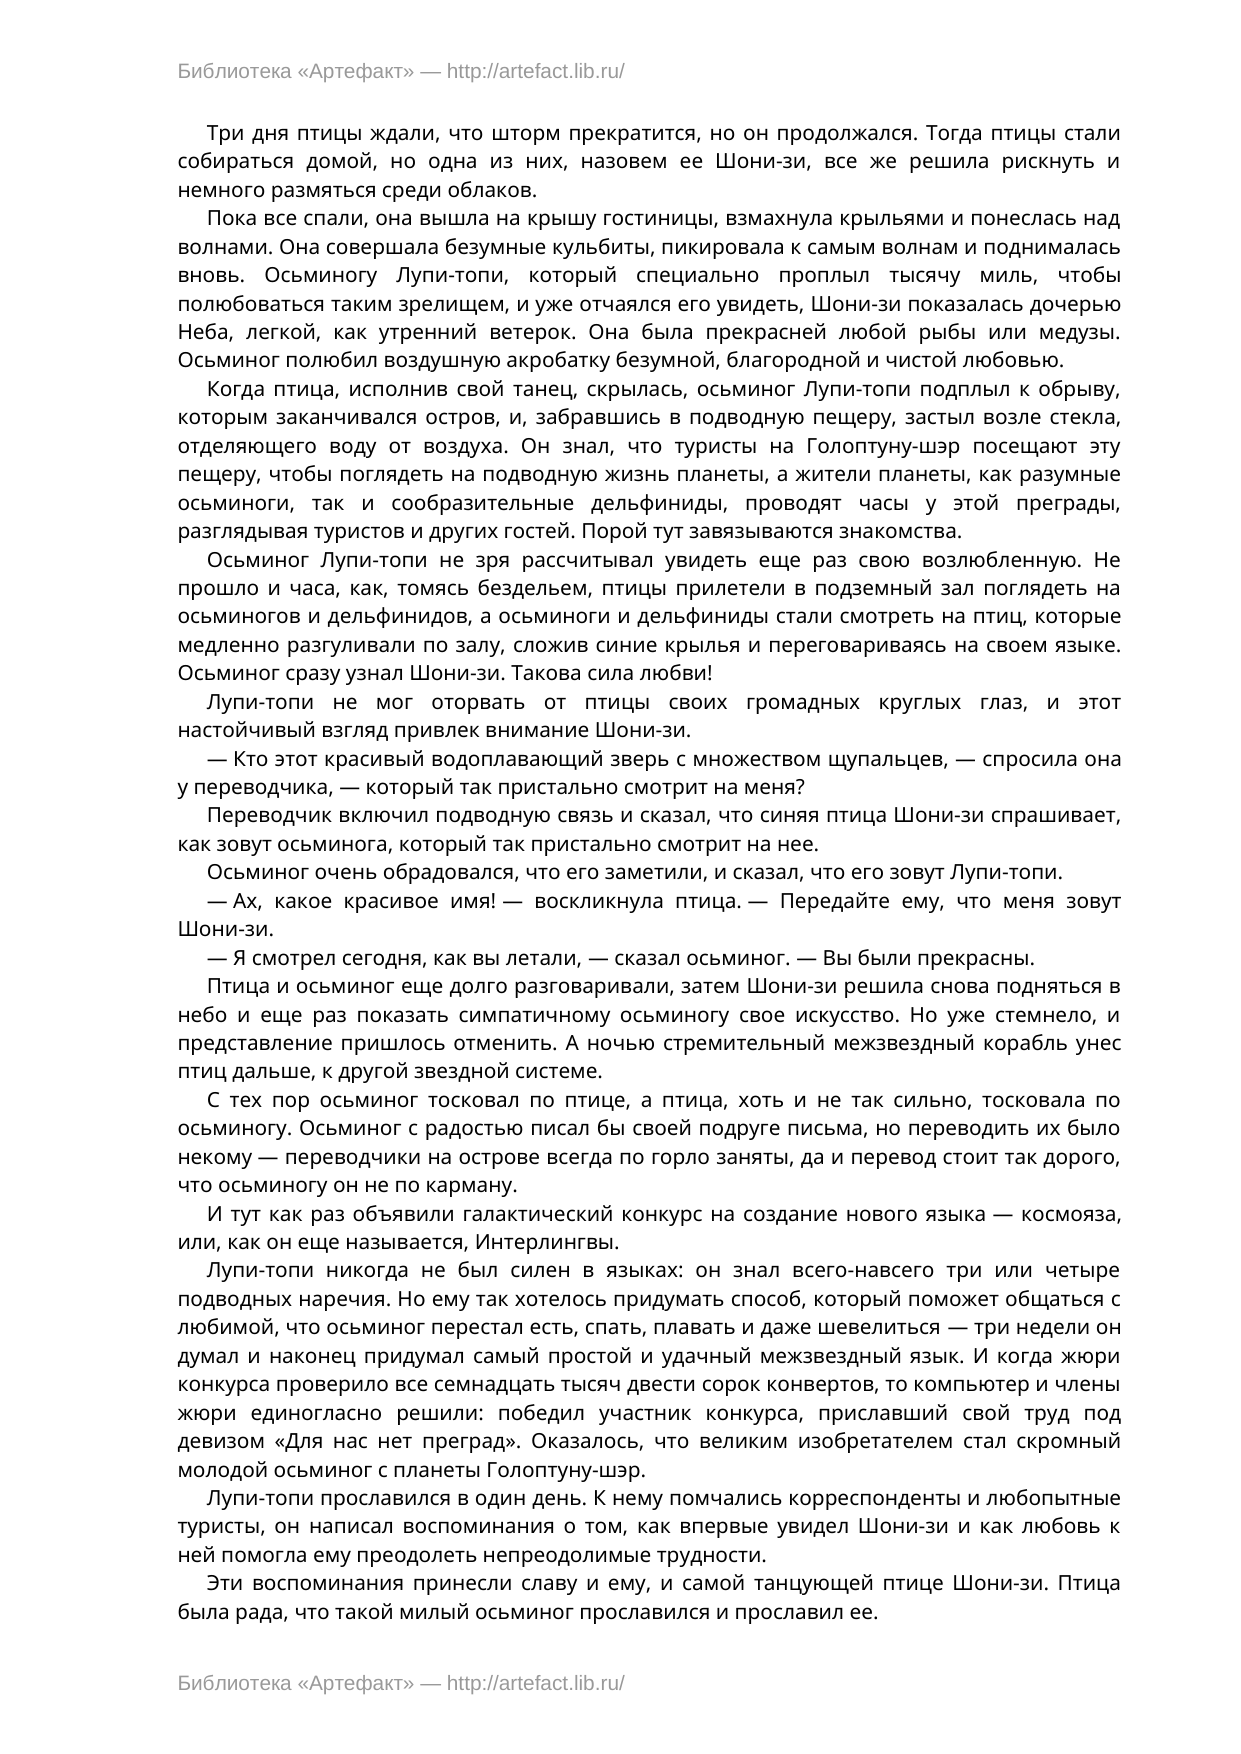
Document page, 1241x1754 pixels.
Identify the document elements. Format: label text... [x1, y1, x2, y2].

text Птица и осьминог еще долго разговаривали, затем Шони-зи решила снова подняться в небо и еще раз показать симпатичному осьминогу свое искусство. Но уже стемнело, и представление пришлось отменить. А ночью стремительный межзвездный корабль унес птиц дальше, к другой звездной системе. [177, 971, 1122, 1085]
text — Я смотрел сегодня, как вы летали, — сказал осьминог. — Вы были прекрасны. [177, 943, 1122, 971]
text И тут как раз объявили галактический конкурс на создание нового языка — космояза, или, как он еще называется, Интерлингвы. [177, 1199, 1122, 1256]
text Переводчик включил подводную связь и сказал, что синяя птица Шони-зи спрашивает, как зовут осьминога, который так пристально смотрит на нее. [177, 801, 1122, 857]
text Лупи-топи не мог оторвать от птицы своих громадных круглых глаз, и этот настойчивый взгляд привлек внимание Шони-зи. [177, 687, 1122, 744]
text Когда птица, исполнив свой танец, скрылась, осьминог Лупи-топи подплыл к обрыву, которым заканчивался остров, и, забравшись в подводную пещеру, застыл возле стекла, отделяющего воду от воздуха. Он знал, что туристы на Голоптуну-шэр посещают эту пещеру, чтобы поглядеть на подводную жизнь планеты, а жители планеты, как разумные осьминоги, так и сообразительные дельфиниды, проводят часы у этой преграды, разглядывая туристов и других гостей. Порой тут завязываются знакомства. [177, 374, 1122, 545]
text Пока все спали, она вышла на крышу гостиницы, взмахнула крыльями и понеслась над волнами. Она совершала безумные кульбиты, пикировала к самым волнам и поднималась вновь. Осьминогу Лупи-топи, который специально проплыл тысячу миль, чтобы полюбоваться таким зрелищем, и уже отчаялся его увидеть, Шони-зи показалась дочерью Неба, легкой, как утренний ветерок. Она была прекрасней любой рыбы или медузы. Осьминог полюбил воздушную акробатку безумной, благородной и чистой любовью. [177, 203, 1122, 374]
text Три дня птицы ждали, что шторм прекратится, но он продолжался. Тогда птицы стали собираться домой, но одна из них, назовем ее Шони-зи, все же решила рискнуть и немного размяться среди облаков. [177, 118, 1122, 203]
text Эти воспоминания принесли славу и ему, и самой танцующей птице Шони-зи. Птица была рада, что такой милый осьминог прославился и прославил ее. [177, 1568, 1122, 1625]
text Лупи-топи никогда не был силен в языках: он знал всего-навсего три или четыре подводных наречия. Но ему так хотелось придумать способ, который поможет общаться с любимой, что осьминог перестал есть, спать, плавать и даже шевелиться — три недели он думал и наконец придумал самый простой и удачный межзвездный язык. И когда жюри конкурса проверило все семнадцать тысяч двести сорок конвертов, то компьютер и члены жюри единогласно решили: победил участник конкурса, приславший свой труд под девизом «Для нас нет преград». Оказалось, что великим изобретателем стал скромный молодой осьминог с планеты Голоптуну-шэр. [177, 1256, 1122, 1483]
text Осьминог Лупи-топи не зря рассчитывал увидеть еще раз свою возлюбленную. Не прошло и часа, как, томясь бездельем, птицы прилетели в подземный зал поглядеть на осьминогов и дельфинидов, а осьминоги и дельфиниды стали смотреть на птиц, которые медленно разгуливали по залу, сложив синие крылья и переговариваясь на своем языке. Осьминог сразу узнал Шони-зи. Такова сила любви! [177, 545, 1122, 687]
text Лупи-топи прославился в один день. К нему помчались корреспонденты и любопытные туристы, он написал воспоминания о том, как впервые увидел Шони-зи и как любовь к ней помогла ему преодолеть непреодолимые трудности. [177, 1483, 1122, 1568]
text Осьминог очень обрадовался, что его заметили, и сказал, что его зовут Лупи-топи. [177, 857, 1122, 886]
text С тех пор осьминог тосковал по птице, а птица, хоть и не так сильно, тосковала по осьминогу. Осьминог с радостью писал бы своей подруге письма, но переводить их было некому — переводчики на острове всегда по горло заняты, да и перевод стоит так дорого, что осьминогу он не по карману. [177, 1085, 1122, 1199]
text — Ах, какое красивое имя! — воскликнула птица. — Передайте ему, что меня зовут Шони-зи. [177, 886, 1122, 943]
text — Кто этот красивый водоплавающий зверь с множеством щупальцев, — спросила она у переводчика, — который так пристально смотрит на меня? [177, 744, 1122, 801]
